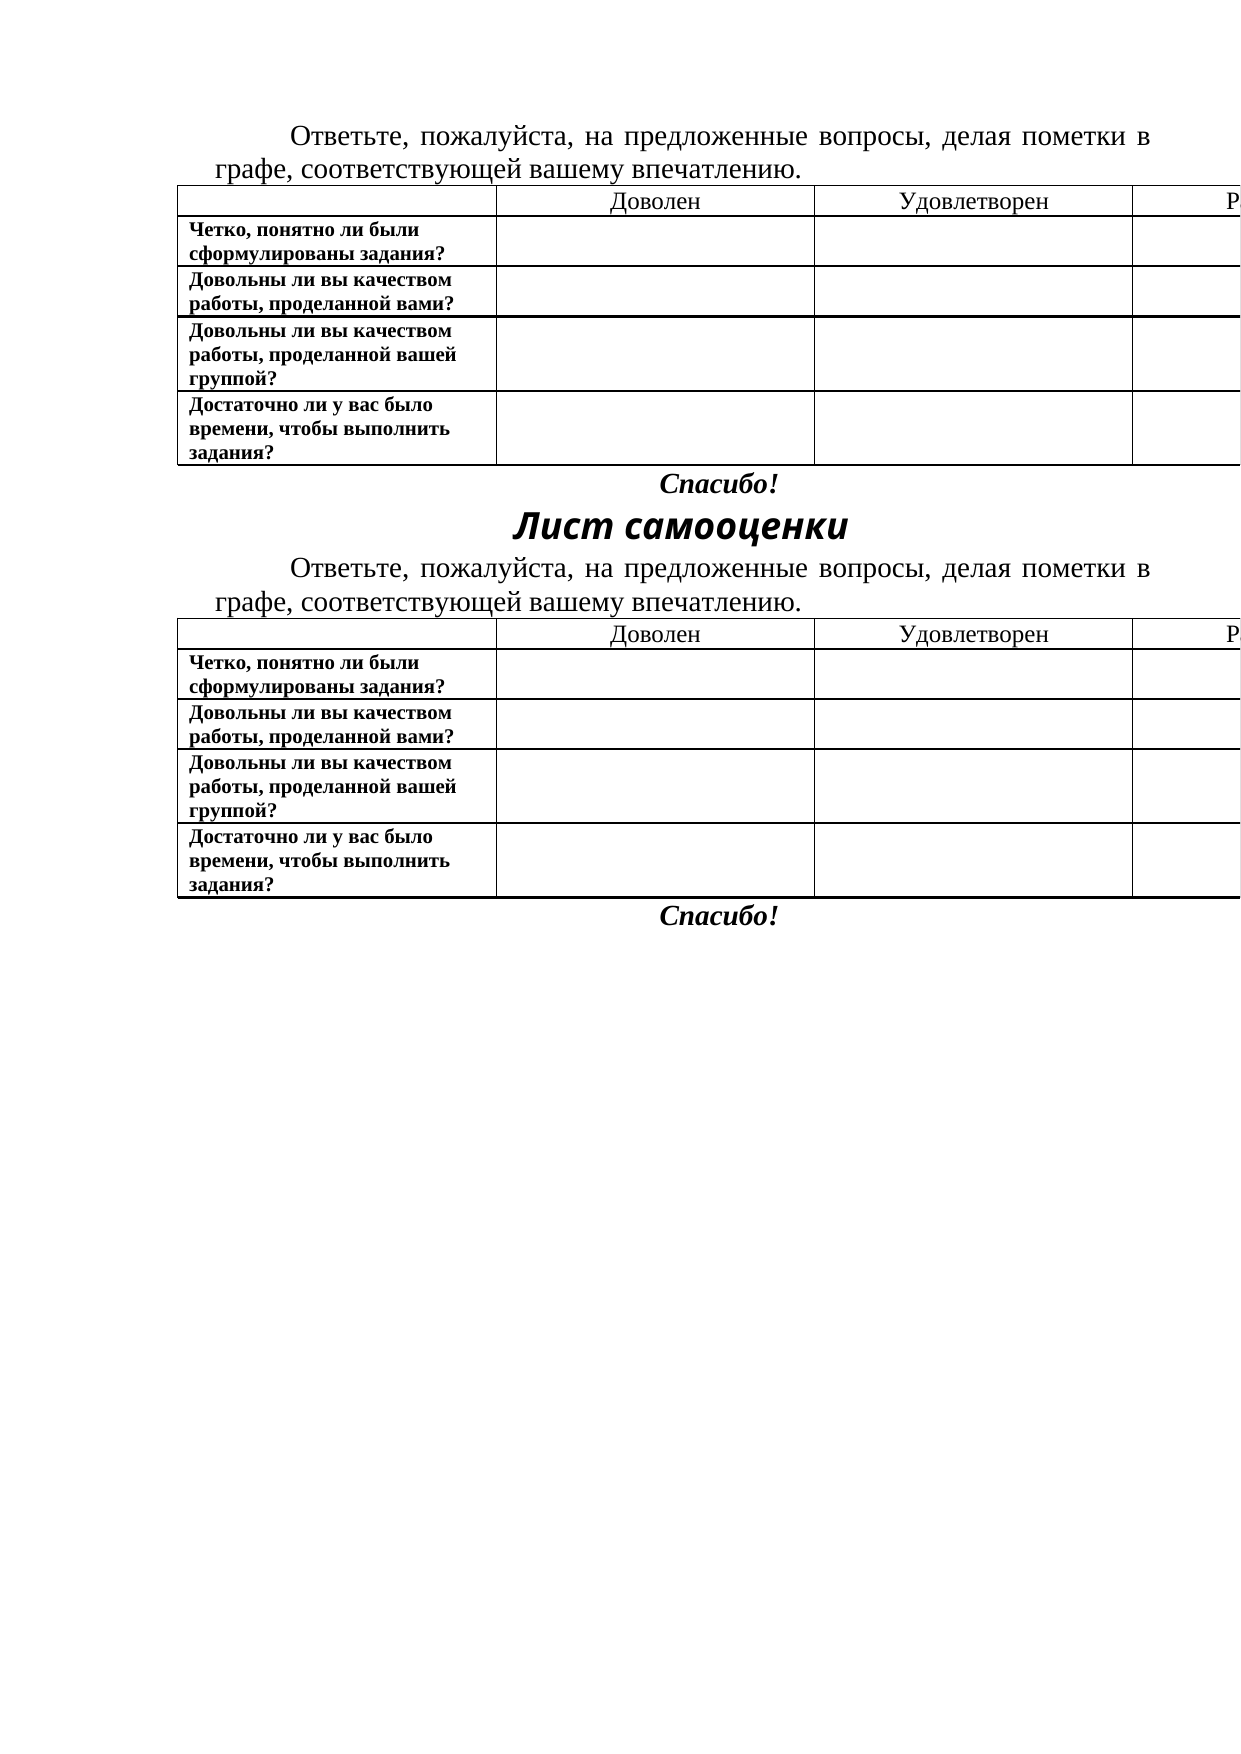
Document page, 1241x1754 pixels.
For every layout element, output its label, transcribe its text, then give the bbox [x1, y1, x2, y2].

table_header [497, 650, 814, 698]
text Спасибо! [215, 466, 1152, 499]
table_header Разочарован [1133, 619, 1240, 647]
table_header Удовлетворен [815, 619, 1132, 647]
table_header [497, 700, 814, 748]
table_header [497, 392, 814, 464]
text Ответьте, пожалуйста, на предложенные вопросы, делая пометки в графе, соответствующей вашему впечатлению. [215, 551, 1152, 618]
table_header [1133, 267, 1240, 315]
table_header [815, 392, 1132, 464]
table_header Достаточно ли у вас было времени, чтобы выполнить задания? [178, 392, 496, 464]
table_header [1133, 750, 1240, 822]
table_header Довольны ли вы качеством работы, проделанной вашей группой? [178, 318, 496, 390]
table_header [815, 700, 1132, 748]
table_header [497, 750, 814, 822]
text Ответьте, пожалуйста, на предложенные вопросы, делая пометки в графе, соответствующей вашему впечатлению. [215, 118, 1152, 185]
table_header [1133, 650, 1240, 698]
table_header Довольны ли вы качеством работы, проделанной вами? [178, 267, 496, 315]
table_header Доволен [497, 619, 814, 647]
table_header [815, 750, 1132, 822]
table_header Четко, понятно ли были сформулированы задания? [178, 217, 496, 265]
table_header [815, 318, 1132, 390]
table_header [1133, 700, 1240, 748]
table_header [815, 824, 1132, 896]
text Лист самооценки [215, 499, 1152, 551]
table_header [815, 267, 1132, 315]
table_header [497, 267, 814, 315]
table_header [1133, 217, 1240, 265]
table_header Достаточно ли у вас было времени, чтобы выполнить задания? [178, 824, 496, 896]
table_header [178, 186, 496, 215]
table_header [1133, 824, 1240, 896]
table_header [178, 619, 496, 647]
table_header Разочарован [1133, 186, 1240, 215]
text Спасибо! [215, 899, 1152, 932]
table_header Четко, понятно ли были сформулированы задания? [178, 650, 496, 698]
table_header Довольны ли вы качеством работы, проделанной вами? [178, 700, 496, 748]
table_header [815, 217, 1132, 265]
table_header Удовлетворен [815, 186, 1132, 215]
table_header [1133, 392, 1240, 464]
table_header [815, 650, 1132, 698]
table_header [497, 217, 814, 265]
table_header Довольны ли вы качеством работы, проделанной вашей группой? [178, 750, 496, 822]
table_header [497, 824, 814, 896]
table_header Доволен [497, 186, 814, 215]
table_header [1133, 318, 1240, 390]
table_header [497, 318, 814, 390]
